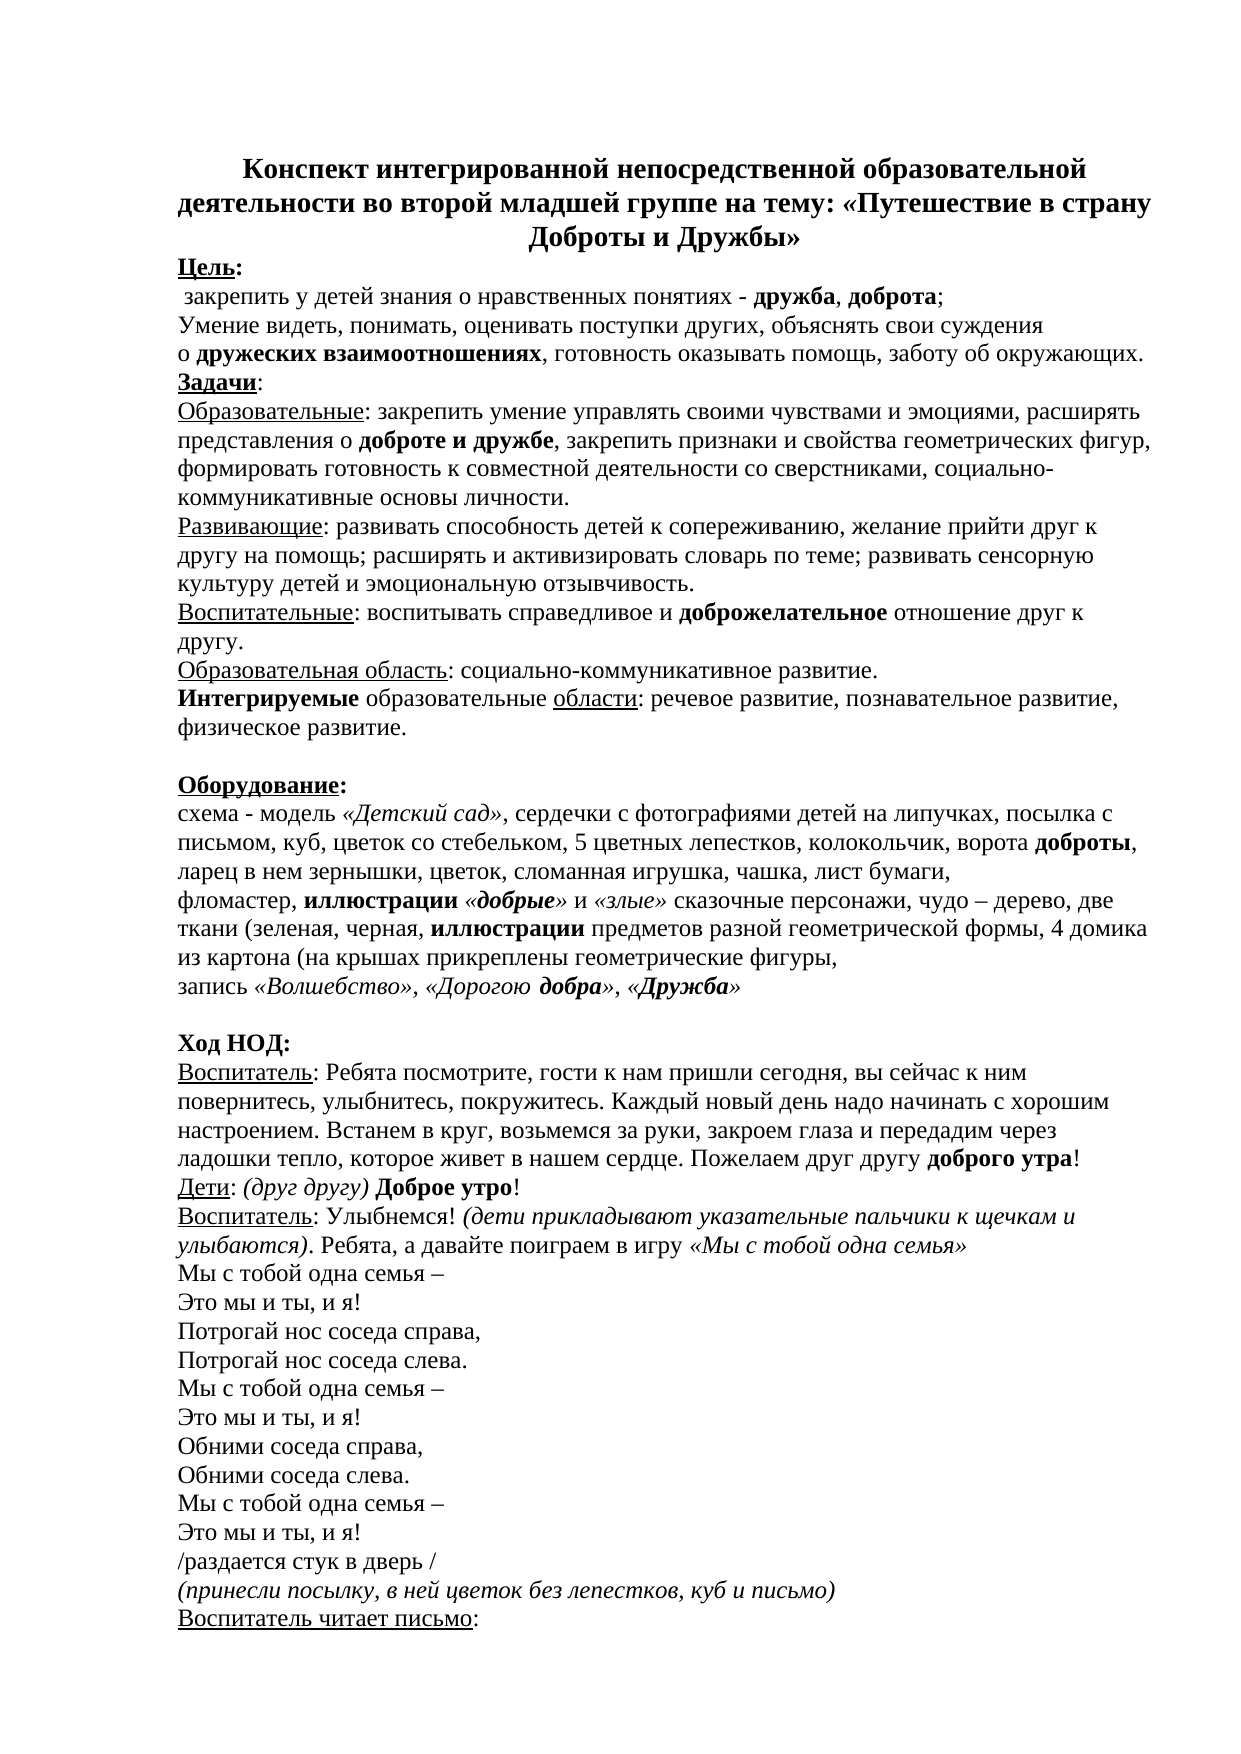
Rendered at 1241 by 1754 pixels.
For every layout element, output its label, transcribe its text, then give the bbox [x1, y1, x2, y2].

text Образовательная область: социально-коммуникативное развитие. [177, 655, 1152, 683]
text Потрогай нос соседа справа, [177, 1316, 1152, 1345]
text Воспитатель: Ребята посмотрите, гости к нам пришли сегодня, вы сейчас к ним повернитесь, улыбнитесь, покружитесь. Каждый новый день надо начинать с хорошим настроением. Встанем в круг, возьмемся за руки, закроем глаза и передадим через ладошки тепло, которое живет в нашем сердце. Пожелаем друг другу доброго утра! [177, 1057, 1152, 1172]
text Интегрируемые образовательные области: речевое развитие, познавательное развитие, физическое развитие. [177, 683, 1152, 741]
text Воспитатель читает письмо: [177, 1603, 1152, 1632]
text Обними соседа справа, [177, 1431, 1152, 1460]
text Обними соседа слева. [177, 1460, 1152, 1488]
text Мы с тобой одна семья – [177, 1488, 1152, 1517]
text Конспект интегрированной непосредственной образовательной деятельности во второй младшей группе на тему: «Путешествие в страну Доброты и Дружбы» [177, 152, 1152, 252]
text Цель: [177, 252, 1152, 281]
text Умение видеть, понимать, оценивать поступки других, объяснять свои суждения о дружеских взаимоотношениях, готовность оказывать помощь, заботу об окружающих. [177, 310, 1152, 367]
text Это мы и ты, и я! [177, 1402, 1152, 1431]
text Мы с тобой одна семья – [177, 1373, 1152, 1402]
text Ход НОД: [177, 1028, 1152, 1057]
text Мы с тобой одна семья – [177, 1258, 1152, 1287]
text Это мы и ты, и я! [177, 1287, 1152, 1316]
text Воспитатель: Улыбнемся! (дети прикладывают указательные пальчики к щечкам и улыбаются). Ребята, а давайте поиграем в игру «Мы с тобой одна семья» [177, 1201, 1152, 1258]
text схема - модель «Детский сад», сердечки с фотографиями детей на липучках, посылка с письмом, куб, цветок со стебельком, 5 цветных лепестков, колокольчик, ворота доброты, ларец в нем зернышки, цветок, сломанная игрушка, чашка, лист бумаги, фломастер, иллюстрации «добрые» и «злые» сказочные персонажи, чудо – дерево, две ткани (зеленая, черная, иллюстрации предметов разной геометрической формы, 4 домика из картона (на крышах прикреплены геометрические фигуры, запись «Волшебство», «Дорогою добра», «Дружба» [177, 798, 1152, 1000]
text Задачи: [177, 367, 1152, 396]
text Дети: (друг другу) Доброе утро! [177, 1172, 1152, 1201]
text закрепить у детей знания о нравственных понятиях - дружба, доброта; [177, 281, 1152, 310]
text Потрогай нос соседа слева. [177, 1345, 1152, 1373]
text /раздается стук в дверь / [177, 1546, 1152, 1575]
text Образовательные: закрепить умение управлять своими чувствами и эмоциями, расширять представления о доброте и дружбе, закрепить признаки и свойства геометрических фигур, формировать готовность к совместной деятельности со сверстниками, социально-коммуникативные основы личности. [177, 396, 1152, 511]
text Воспитательные: воспитывать справедливое и доброжелательное отношение друг к другу. [177, 597, 1152, 655]
text (принесли посылку, в ней цветок без лепестков, куб и письмо) [177, 1575, 1152, 1603]
text Развивающие: развивать способность детей к сопереживанию, желание прийти друг к другу на помощь; расширять и активизировать словарь по теме; развивать сенсорную культуру детей и эмоциональную отзывчивость. [177, 511, 1152, 597]
text Это мы и ты, и я! [177, 1517, 1152, 1546]
text Оборудование: [177, 770, 1152, 798]
